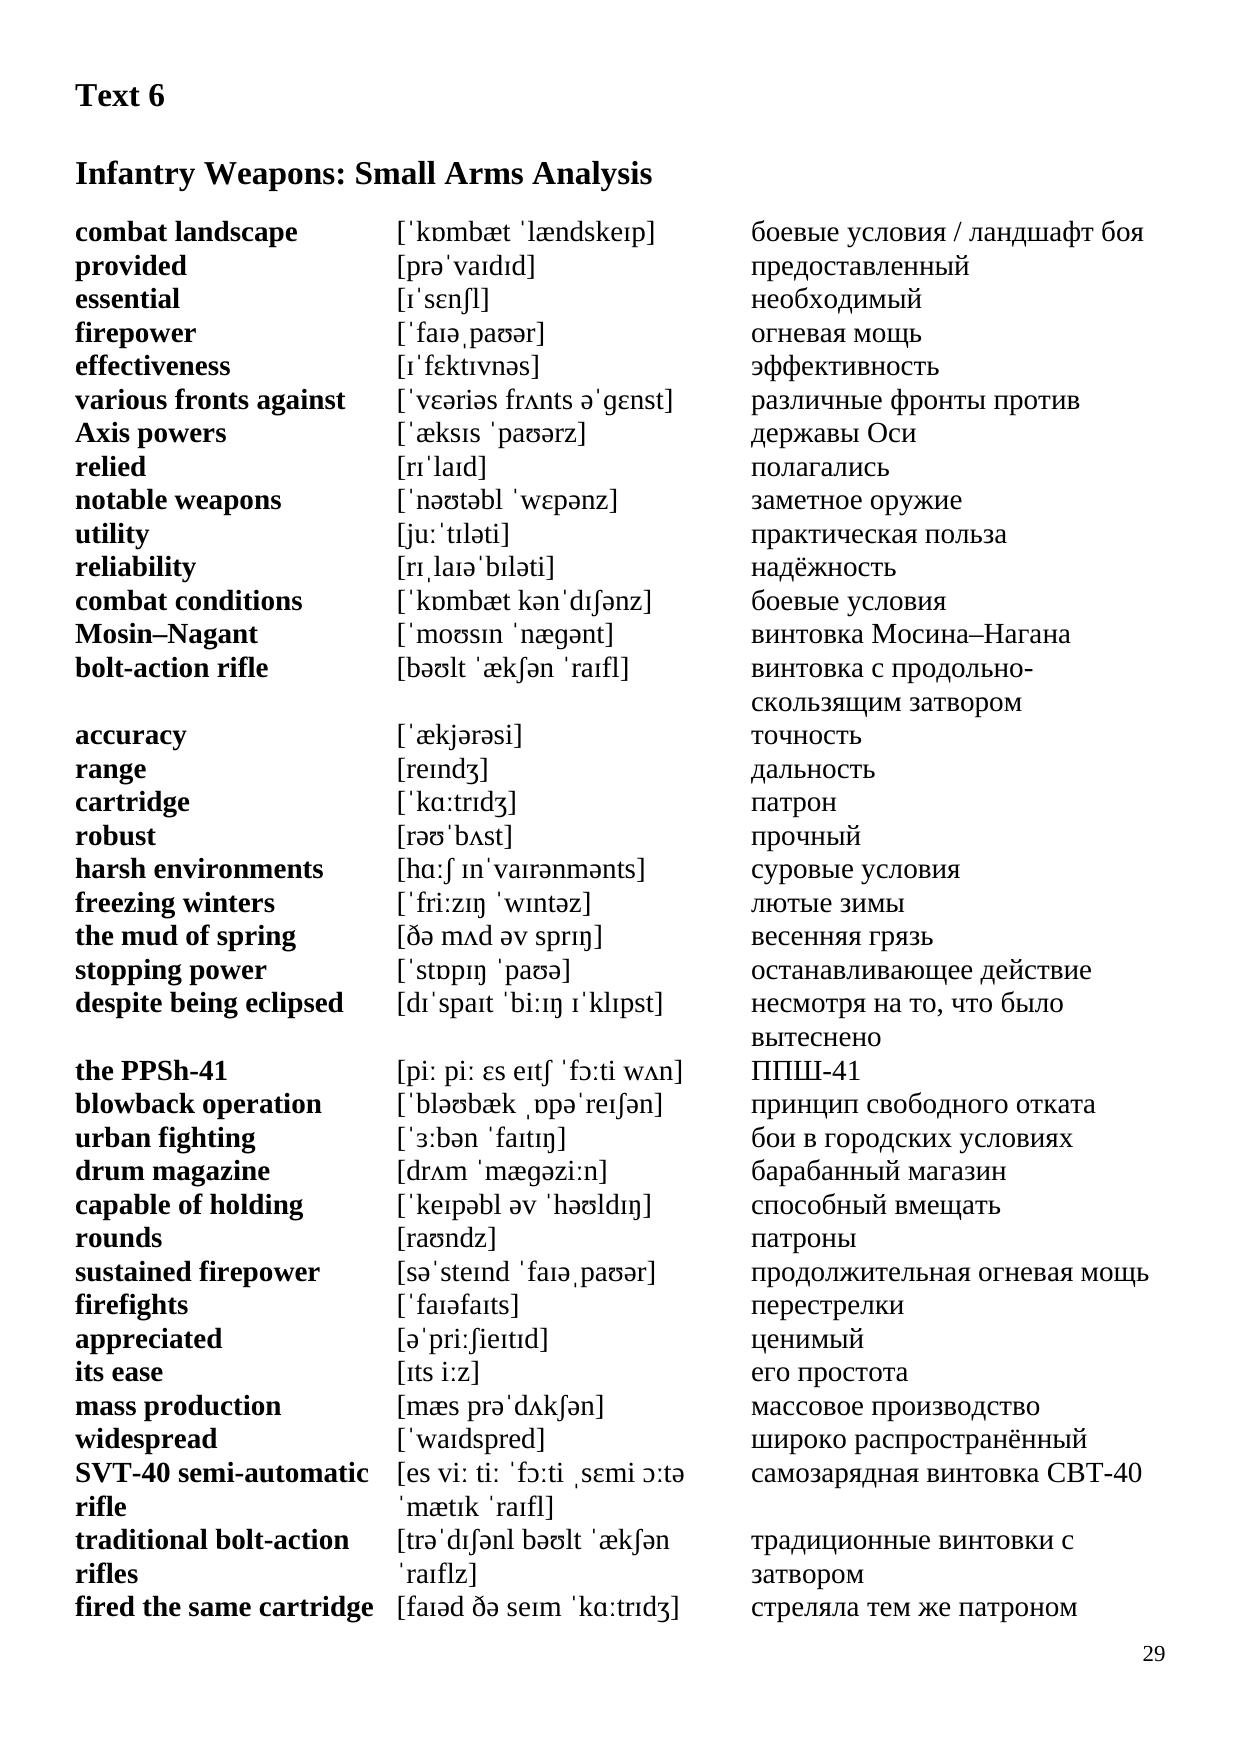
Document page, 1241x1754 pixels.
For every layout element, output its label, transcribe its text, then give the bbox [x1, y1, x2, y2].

table_cell дальность [740, 751, 1168, 784]
table_cell stopping power [64, 952, 385, 986]
table_cell останавливающее действие [740, 952, 1168, 986]
table_cell relied [64, 449, 385, 482]
table_cell точность [740, 717, 1168, 751]
table_cell despite being eclipsed [64, 986, 385, 1053]
table_cell [ɪˈsɛnʃl] [385, 281, 739, 315]
table_cell utility [64, 516, 385, 549]
table_cell combat conditions [64, 583, 385, 617]
table_cell [reɪndʒ] [385, 751, 739, 784]
table_cell [ˈmoʊsɪn ˈnæɡənt] [385, 617, 739, 650]
table_cell provided [64, 248, 385, 281]
table_cell [mæs prəˈdʌkʃən] [385, 1388, 739, 1422]
table_cell range [64, 751, 385, 784]
table_cell [dɪˈspaɪt ˈbiːɪŋ ɪˈklɪpst] [385, 986, 739, 1053]
table_cell необходимый [740, 281, 1168, 315]
table_cell various fronts against [64, 382, 385, 415]
table_cell суровые условия [740, 851, 1168, 885]
table_cell [ˈækjərəsi] [385, 717, 739, 751]
table_cell принцип свободного отката [740, 1086, 1168, 1120]
table_cell bolt-action rifle [64, 650, 385, 717]
table_cell полагались [740, 449, 1168, 482]
table_cell appreciated [64, 1321, 385, 1354]
table_cell Mosin–Nagant [64, 617, 385, 650]
table_cell [juːˈtɪləti] [385, 516, 739, 549]
table_cell огневая мощь [740, 315, 1168, 348]
table_cell [rəʊˈbʌst] [385, 818, 739, 851]
table_cell массовое производство [740, 1388, 1168, 1422]
table_cell самозарядная винтовка СВТ-40 [740, 1455, 1168, 1522]
table_cell [ˈwaɪdspred] [385, 1422, 739, 1455]
table_cell [ˈɜːbən ˈfaɪtɪŋ] [385, 1120, 739, 1153]
table_cell лютые зимы [740, 885, 1168, 918]
table_cell [raʊndz] [385, 1220, 739, 1254]
table_cell его простота [740, 1355, 1168, 1388]
table_cell [səˈsteɪnd ˈfaɪəˌpaʊər] [385, 1254, 739, 1287]
text Text 6 [75, 75, 1165, 113]
table_cell винтовка с продольно-скользящим затвором [740, 650, 1168, 717]
table_cell capable of holding [64, 1187, 385, 1220]
table_cell reliability [64, 550, 385, 583]
table_cell практическая польза [740, 516, 1168, 549]
table_cell [ɪts iːz] [385, 1355, 739, 1388]
table_cell firefights [64, 1288, 385, 1321]
subtitle Infantry Weapons: Small Arms Analysis [75, 153, 1165, 192]
table_cell essential [64, 281, 385, 315]
table_cell [hɑːʃ ɪnˈvaɪrənmənts] [385, 851, 739, 885]
table_cell fired the same cartridge [64, 1589, 385, 1623]
table_cell robust [64, 818, 385, 851]
table_cell notable weapons [64, 483, 385, 516]
table_cell [trəˈdɪʃənl bəʊlt ˈækʃən ˈraɪflz] [385, 1522, 739, 1589]
table_cell mass production [64, 1388, 385, 1422]
table_cell державы Оси [740, 415, 1168, 449]
table_cell предоставленный [740, 248, 1168, 281]
table_cell [rɪˈlaɪd] [385, 449, 739, 482]
table_cell широко распространённый [740, 1422, 1168, 1455]
table_cell [ˈfaɪəfaɪts] [385, 1288, 739, 1321]
table_cell [ˈfriːzɪŋ ˈwɪntəz] [385, 885, 739, 918]
table_cell SVT-40 semi-automatic rifle [64, 1455, 385, 1522]
table_cell [ˈfaɪəˌpaʊər] [385, 315, 739, 348]
table_cell the mud of spring [64, 919, 385, 952]
table_cell перестрелки [740, 1288, 1168, 1321]
table_cell [prəˈvaɪdɪd] [385, 248, 739, 281]
table_cell [ˈvɛəriəs frʌnts əˈɡɛnst] [385, 382, 739, 415]
table_cell барабанный магазин [740, 1153, 1168, 1187]
table_cell продолжительная огневая мощь [740, 1254, 1168, 1287]
table_cell бои в городских условиях [740, 1120, 1168, 1153]
table_cell [ˈnəʊtəbl ˈwɛpənz] [385, 483, 739, 516]
table_cell effectiveness [64, 348, 385, 382]
table_cell способный вмещать [740, 1187, 1168, 1220]
table_cell [piː piː ɛs eɪtʃ ˈfɔːti wʌn] [385, 1053, 739, 1086]
table_cell firepower [64, 315, 385, 348]
table_cell стреляла тем же патроном [740, 1589, 1168, 1623]
table_cell надёжность [740, 550, 1168, 583]
table_header combat landscape [64, 214, 385, 248]
table_cell urban fighting [64, 1120, 385, 1153]
table_cell [ˈbləʊbæk ˌɒpəˈreɪʃən] [385, 1086, 739, 1120]
table_cell cartridge [64, 784, 385, 818]
table_cell весенняя грязь [740, 919, 1168, 952]
table_cell ценимый [740, 1321, 1168, 1354]
table_cell патрон [740, 784, 1168, 818]
table_cell [ðə mʌd əv sprɪŋ] [385, 919, 739, 952]
table_cell различные фронты против [740, 382, 1168, 415]
table_cell sustained firepower [64, 1254, 385, 1287]
table_cell [rɪˌlaɪəˈbɪləti] [385, 550, 739, 583]
table_cell винтовка Мосина–Нагана [740, 617, 1168, 650]
table_cell [es viː tiː ˈfɔːti ˌsɛmi ɔːtəˈmætɪk ˈraɪfl] [385, 1455, 739, 1522]
table_cell accuracy [64, 717, 385, 751]
table_cell [ˈstɒpɪŋ ˈpaʊə] [385, 952, 739, 986]
table_cell прочный [740, 818, 1168, 851]
table_cell drum magazine [64, 1153, 385, 1187]
table_cell its ease [64, 1355, 385, 1388]
table_cell ППШ-41 [740, 1053, 1168, 1086]
table_cell [drʌm ˈmæɡəziːn] [385, 1153, 739, 1187]
table_cell [ˈkeɪpəbl əv ˈhəʊldɪŋ] [385, 1187, 739, 1220]
table_header [ˈkɒmbæt ˈlændskeɪp] [385, 214, 739, 248]
table_cell традиционные винтовки с затвором [740, 1522, 1168, 1589]
table_cell traditional bolt-action rifles [64, 1522, 385, 1589]
table_cell патроны [740, 1220, 1168, 1254]
table_cell [ɪˈfɛktɪvnəs] [385, 348, 739, 382]
table_cell rounds [64, 1220, 385, 1254]
table_cell widespread [64, 1422, 385, 1455]
table_cell [ˈæksɪs ˈpaʊərz] [385, 415, 739, 449]
table_cell Axis powers [64, 415, 385, 449]
table_cell заметное оружие [740, 483, 1168, 516]
table_cell несмотря на то, что было вытеснено [740, 986, 1168, 1053]
table_header боевые условия / ландшафт боя [740, 214, 1168, 248]
table_cell harsh environments [64, 851, 385, 885]
table_cell freezing winters [64, 885, 385, 918]
table_cell [əˈpriːʃieɪtɪd] [385, 1321, 739, 1354]
table_cell [bəʊlt ˈækʃən ˈraɪfl] [385, 650, 739, 717]
table_cell [ˈkɑːtrɪdʒ] [385, 784, 739, 818]
table_cell the PPSh-41 [64, 1053, 385, 1086]
table_cell [ˈkɒmbæt kənˈdɪʃənz] [385, 583, 739, 617]
table_cell blowback operation [64, 1086, 385, 1120]
table_cell [faɪəd ðə seɪm ˈkɑːtrɪdʒ] [385, 1589, 739, 1623]
table_cell боевые условия [740, 583, 1168, 617]
table_cell эффективность [740, 348, 1168, 382]
